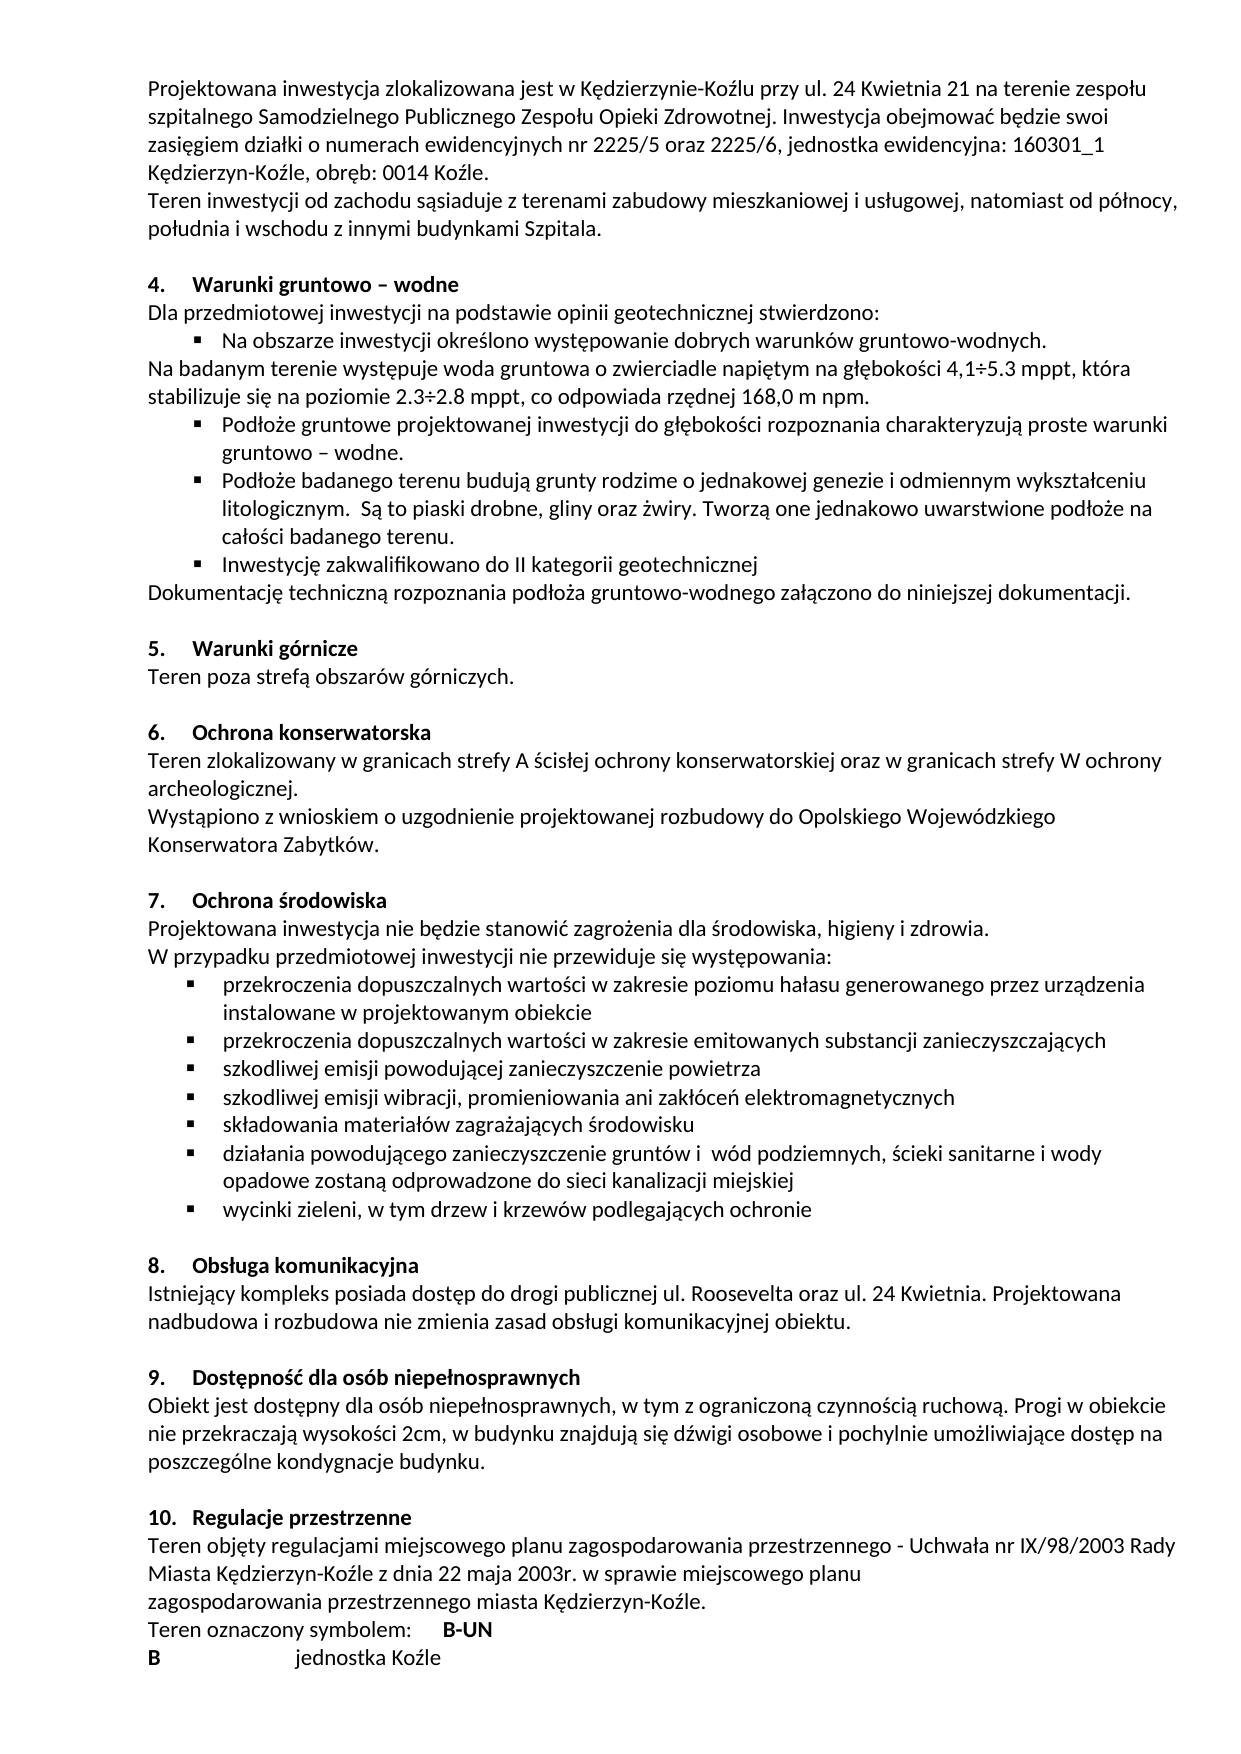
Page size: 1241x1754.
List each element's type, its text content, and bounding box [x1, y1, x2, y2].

list wycinki zieleni, w tym drzew i krzewów podlegających ochronie [185, 1195, 1181, 1223]
text Teren objęty regulacjami miejscowego planu zagospodarowania przestrzennego - Uchwała nr IX/98/2003 Rady Miasta Kędzierzyn-Koźle z dnia 22 maja 2003r. w sprawie miejscowego planu [148, 1531, 1181, 1587]
list przekroczenia dopuszczalnych wartości w zakresie emitowanych substancji zanieczyszczających [185, 1027, 1181, 1054]
text Teren poza strefą obszarów górniczych. [148, 662, 1181, 690]
list Podłoże badanego terenu budują grunty rodzime o jednakowej genezie i odmiennym wykształceniu litologicznym. Są to piaski drobne, gliny oraz żwiry. Tworzą one jednakowo uwarstwione podłoże na całości badanego terenu. [192, 466, 1181, 550]
text Dla przedmiotowej inwestycji na podstawie opinii geotechnicznej stwierdzono: [148, 298, 1181, 326]
text Obiekt jest dostępny dla osób niepełnosprawnych, w tym z ograniczoną czynnością ruchową. Progi w obiekcie nie przekraczają wysokości 2cm, w budynku znajdują się dźwigi osobowe i pochylnie umożliwiające dostęp na poszczególne kondygnacje budynku. [148, 1391, 1181, 1475]
list Dostępność dla osób niepełnosprawnych [148, 1363, 1181, 1391]
list składowania materiałów zagrażających środowisku [185, 1111, 1181, 1139]
list Ochrona konserwatorska [148, 718, 1181, 746]
list szkodliwej emisji wibracji, promieniowania ani zakłóceń elektromagnetycznych [185, 1083, 1181, 1111]
text Teren zlokalizowany w granicach strefy A ścisłej ochrony konserwatorskiej oraz w granicach strefy W ochrony archeologicznej. [148, 746, 1181, 802]
list Obsługa komunikacyjna [148, 1251, 1181, 1279]
text Na badanym terenie występuje woda gruntowa o zwierciadle napiętym na głębokości 4,1÷5.3 mppt, która stabilizuje się na poziomie 2.3÷2.8 mppt, co odpowiada rzędnej 168,0 m npm. [148, 354, 1181, 410]
list Warunki górnicze [148, 634, 1181, 662]
list Inwestycję zakwalifikowano do II kategorii geotechnicznej [192, 550, 1181, 578]
list Ochrona środowiska [148, 886, 1181, 914]
list Na obszarze inwestycji określono występowanie dobrych warunków gruntowo-wodnych. [192, 326, 1181, 354]
list Regulacje przestrzenne [148, 1503, 1181, 1531]
text Wystąpiono z wnioskiem o uzgodnienie projektowanej rozbudowy do Opolskiego Wojewódzkiego Konserwatora Zabytków. [148, 802, 1181, 858]
text Projektowana inwestycja nie będzie stanowić zagrożenia dla środowiska, higieny i zdrowia. [148, 914, 1181, 942]
text Projektowana inwestycja zlokalizowana jest w Kędzierzynie-Koźlu przy ul. 24 Kwietnia 21 na terenie zespołu szpitalnego Samodzielnego Publicznego Zespołu Opieki Zdrowotnej. Inwestycja obejmować będzie swoi zasięgiem działki o numerach ewidencyjnych nr 2225/5 oraz 2225/6, jednostka ewidencyjna: 160301_1 Kędzierzyn-Koźle, obręb: 0014 Koźle. [148, 74, 1181, 186]
text Dokumentację techniczną rozpoznania podłoża gruntowo-wodnego załączono do niniejszej dokumentacji. [148, 578, 1181, 606]
list Podłoże gruntowe projektowanej inwestycji do głębokości rozpoznania charakteryzują proste warunki gruntowo – wodne. [192, 410, 1181, 466]
text W przypadku przedmiotowej inwestycji nie przewiduje się występowania: [148, 942, 1181, 971]
text zagospodarowania przestrzennego miasta Kędzierzyn-Koźle. [148, 1587, 1181, 1615]
list przekroczenia dopuszczalnych wartości w zakresie poziomu hałasu generowanego przez urządzenia instalowane w projektowanym obiekcie [185, 971, 1181, 1027]
text Teren oznaczony symbolem: B-UN [148, 1615, 1181, 1643]
list Warunki gruntowo – wodne [148, 270, 1181, 298]
list działania powodującego zanieczyszczenie gruntów i wód podziemnych, ścieki sanitarne i wody opadowe zostaną odprowadzone do sieci kanalizacji miejskiej [185, 1139, 1181, 1195]
list szkodliwej emisji powodującej zanieczyszczenie powietrza [185, 1054, 1181, 1083]
text Istniejący kompleks posiada dostęp do drogi publicznej ul. Roosevelta oraz ul. 24 Kwietnia. Projektowana nadbudowa i rozbudowa nie zmienia zasad obsługi komunikacyjnej obiektu. [148, 1279, 1181, 1335]
text Teren inwestycji od zachodu sąsiaduje z terenami zabudowy mieszkaniowej i usługowej, natomiast od północy, południa i wschodu z innymi budynkami Szpitala. [148, 186, 1181, 242]
text B jednostka Koźle [148, 1643, 1181, 1671]
